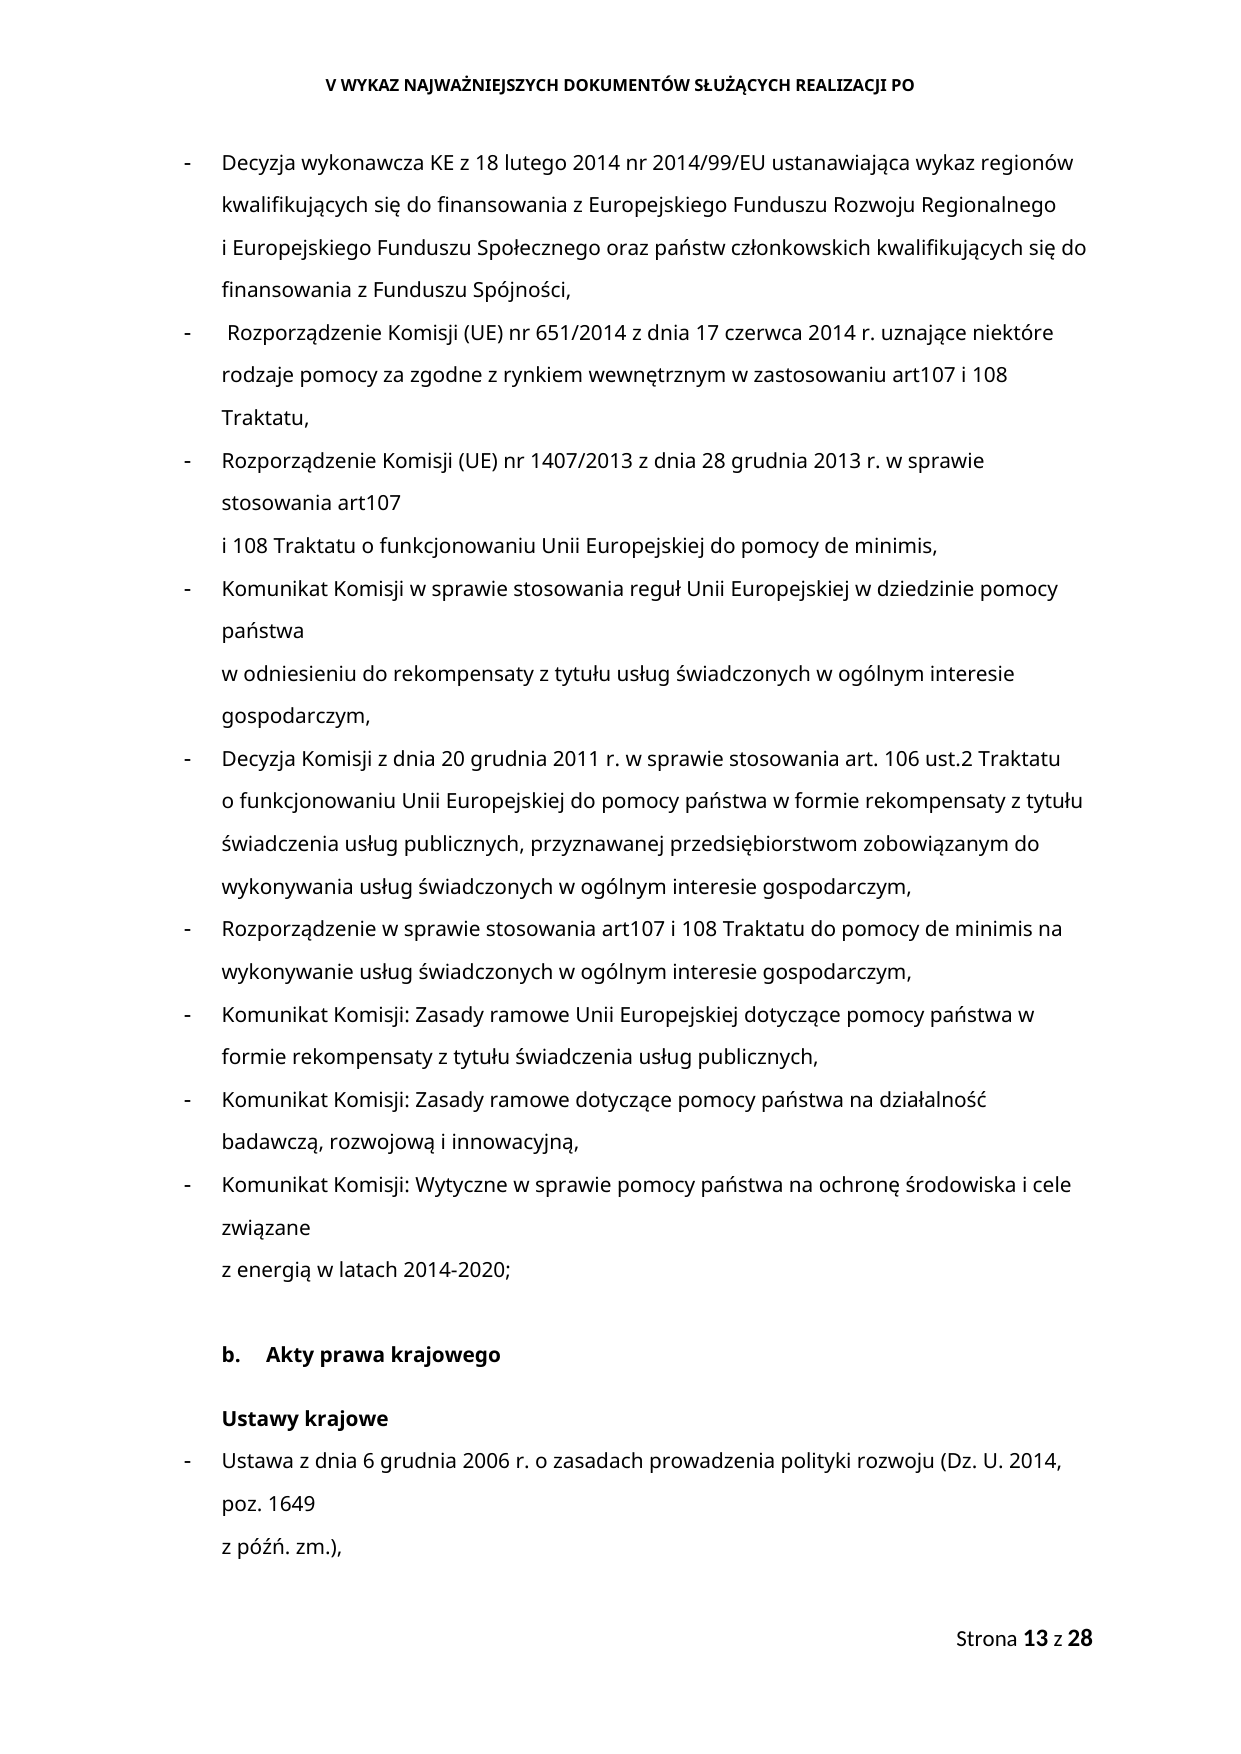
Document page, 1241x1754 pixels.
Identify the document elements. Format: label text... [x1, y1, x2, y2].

text Ustawy krajowe [148, 1404, 1093, 1432]
list Komunikat Komisji: Zasady ramowe dotyczące pomocy państwa na działalność badawczą, rozwojową i innowacyjną, [184, 1085, 1093, 1156]
list Rozporządzenie w sprawie stosowania art107 i 108 Traktatu do pomocy de minimis na wykonywanie usług świadczonych w ogólnym interesie gospodarczym, [184, 914, 1093, 986]
list Rozporządzenie Komisji (UE) nr 651/2014 z dnia 17 czerwca 2014 r. uznające niektóre rodzaje pomocy za zgodne z rynkiem wewnętrznym w zastosowaniu art107 i 108 Traktatu, [184, 318, 1093, 432]
list Decyzja wykonawcza KE z 18 lutego 2014 nr 2014/99/EU ustanawiająca wykaz regionów kwalifikujących się do finansowania z Europejskiego Funduszu Rozwoju Regionalnego i Europejskiego Funduszu Społecznego oraz państw członkowskich kwalifikujących się do finansowania z Funduszu Spójności, [184, 148, 1093, 304]
list Komunikat Komisji: Wytyczne w sprawie pomocy państwa na ochronę środowiska i cele związane z energią w latach 2014-2020; [184, 1170, 1093, 1284]
list Komunikat Komisji w sprawie stosowania reguł Unii Europejskiej w dziedzinie pomocy państwa w odniesieniu do rekompensaty z tytułu usług świadczonych w ogólnym interesie gospodarczym, [184, 574, 1093, 730]
list Rozporządzenie Komisji (UE) nr 1407/2013 z dnia 28 grudnia 2013 r. w sprawie stosowania art107 i 108 Traktatu o funkcjonowaniu Unii Europejskiej do pomocy de minimis, [184, 446, 1093, 559]
list Akty prawa krajowego [221, 1341, 1093, 1369]
list Komunikat Komisji: Zasady ramowe Unii Europejskiej dotyczące pomocy państwa w formie rekompensaty z tytułu świadczenia usług publicznych, [184, 1000, 1093, 1071]
list Ustawa z dnia 6 grudnia 2006 r. o zasadach prowadzenia polityki rozwoju (Dz. U. 2014, poz. 1649 z późń. zm.), [184, 1447, 1093, 1560]
list Decyzja Komisji z dnia 20 grudnia 2011 r. w sprawie stosowania art. 106 ust.2 Traktatu o funkcjonowaniu Unii Europejskiej do pomocy państwa w formie rekompensaty z tytułu świadczenia usług publicznych, przyznawanej przedsiębiorstwom zobowiązanym do wykonywania usług świadczonych w ogólnym interesie gospodarczym, [184, 744, 1093, 900]
